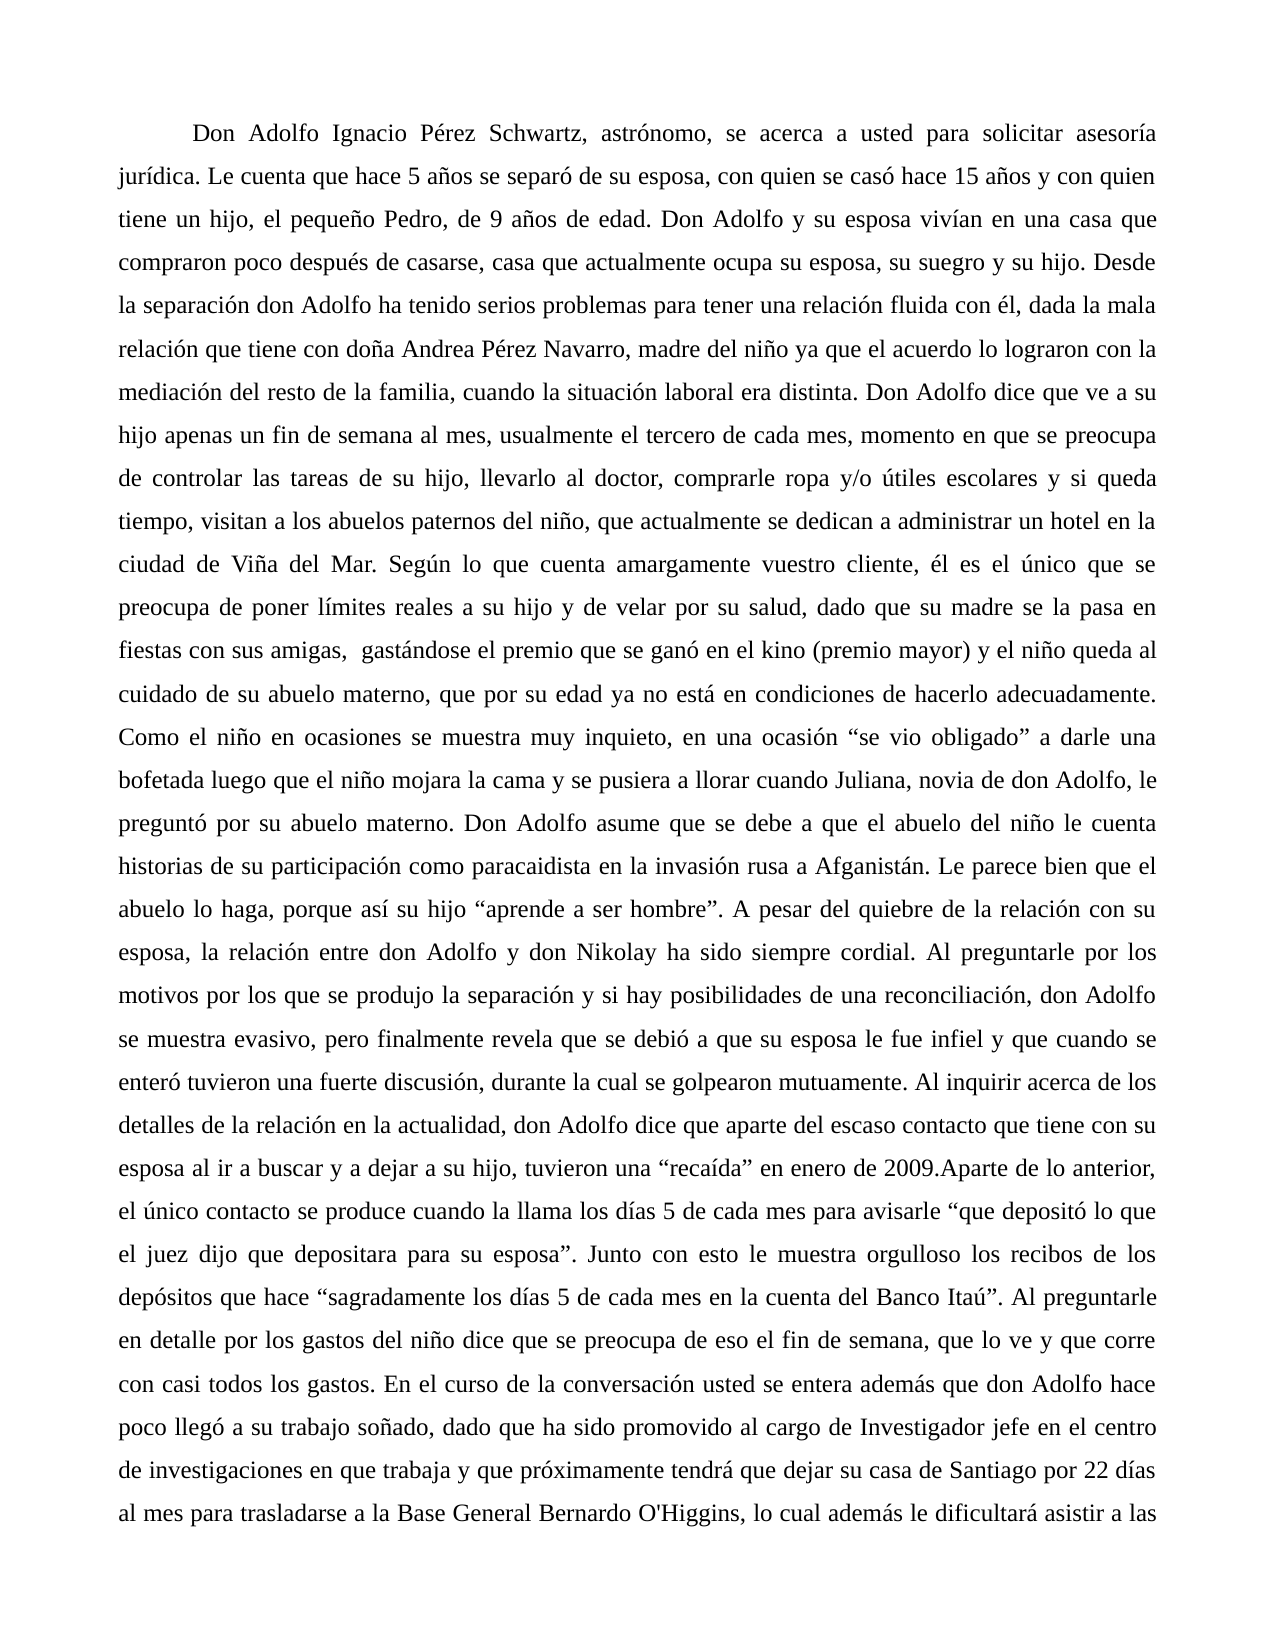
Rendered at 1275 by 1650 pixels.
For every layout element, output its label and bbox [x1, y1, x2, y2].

text [118, 118, 1157, 1527]
